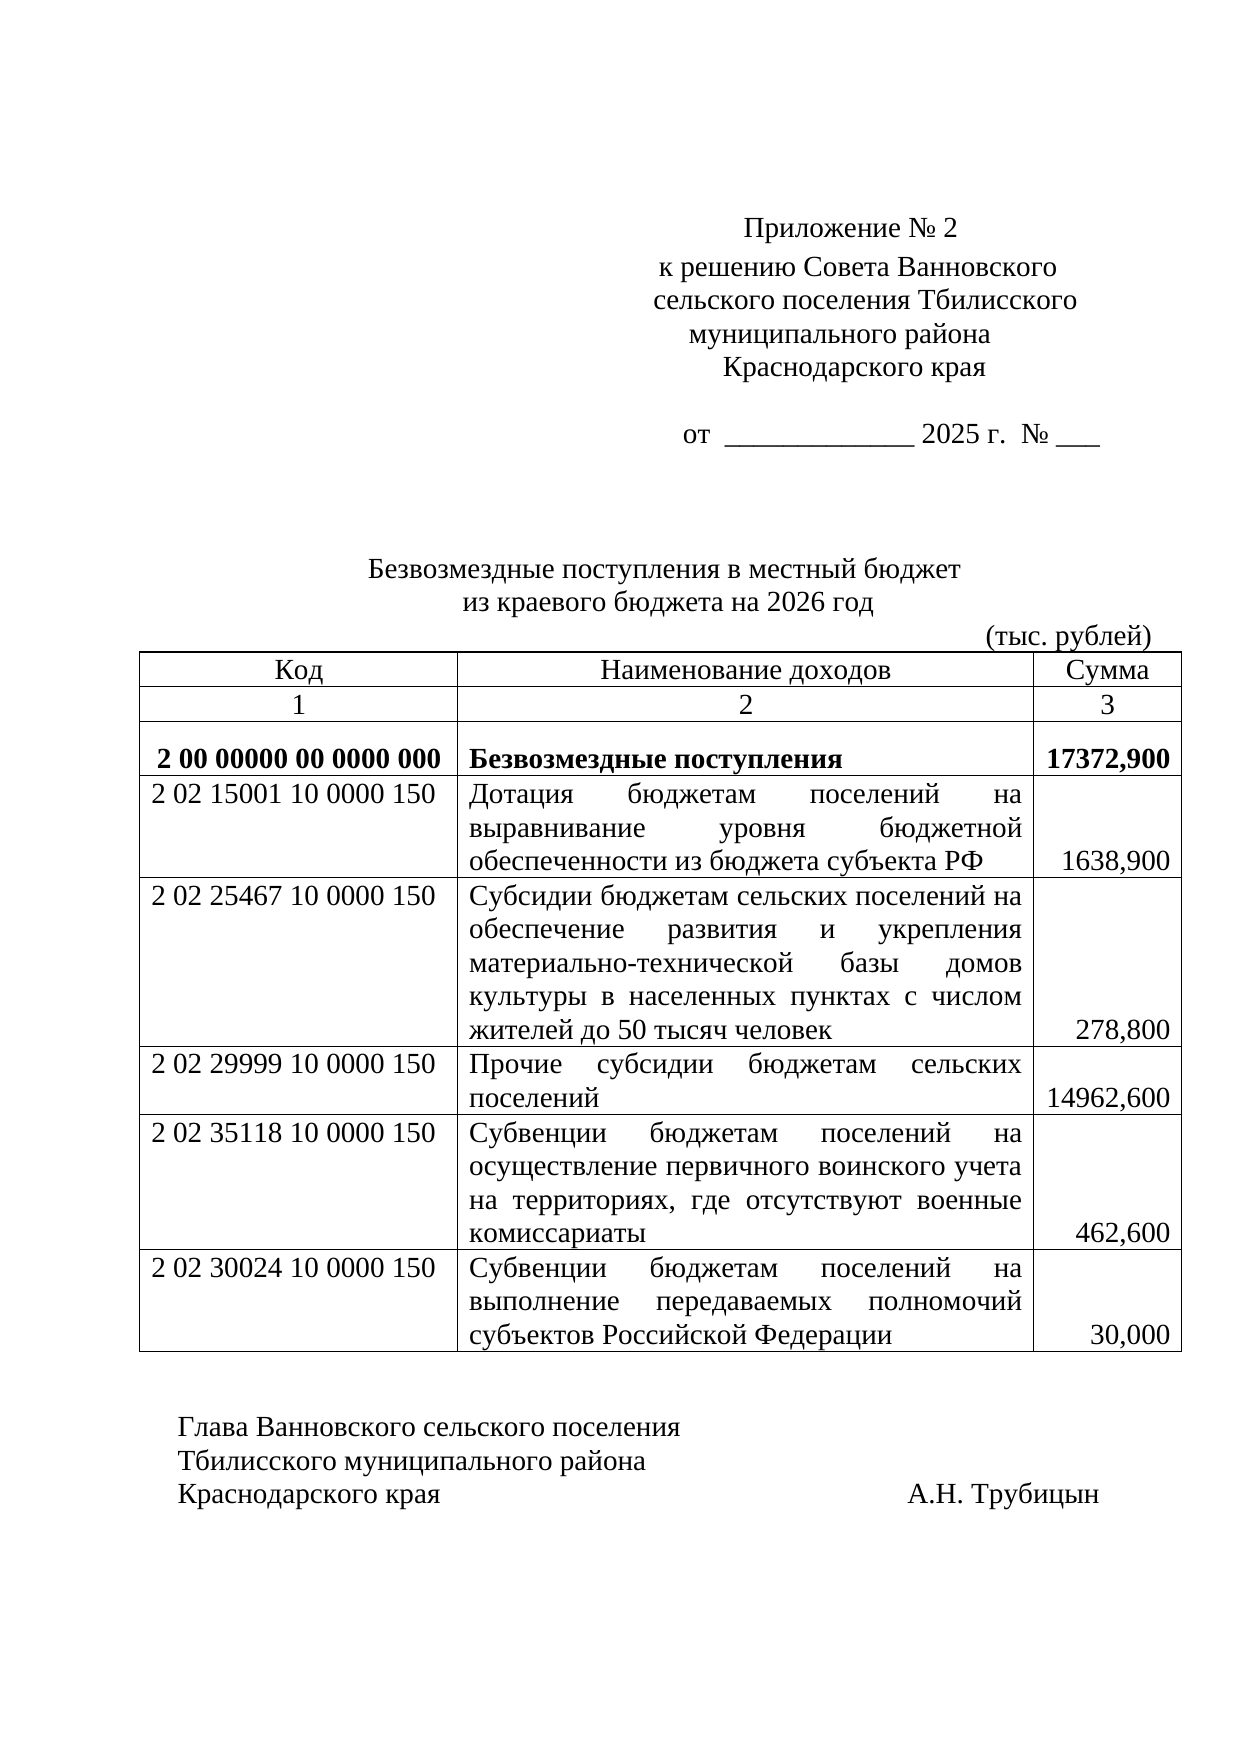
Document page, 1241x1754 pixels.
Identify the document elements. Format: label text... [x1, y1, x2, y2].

table_header Сумма [1034, 653, 1181, 686]
table_cell Субсидии бюджетам сельских поселений на обеспечение развития и укрепления материально-технической базы домов культуры в населенных пунктах с числом жителей до 50 тысяч человек [458, 878, 1033, 1046]
table_cell 2 02 15001 10 0000 150 [140, 776, 457, 877]
table_cell 462,600 [1034, 1115, 1181, 1249]
table_cell 2 02 30024 10 0000 150 [140, 1250, 457, 1351]
table_cell 2 00 00000 00 0000 000 [140, 722, 457, 775]
text Глава Ванновского сельского поселения [177, 1409, 1152, 1443]
table_cell 14962,600 [1034, 1047, 1181, 1114]
table_cell к решению Совета Ванновского [176, 244, 1176, 282]
table_cell от _____________ 2025 г. № ___ [176, 417, 1176, 484]
text из краевого бюджета на 2026 год [177, 584, 1152, 618]
table_cell 30,000 [1034, 1250, 1181, 1351]
table_header Приложение № 2 [176, 204, 1176, 243]
table_cell 2 02 25467 10 0000 150 [140, 878, 457, 1046]
table_cell 278,800 [1034, 878, 1181, 1046]
text Безвозмездные поступления в местный бюджет [177, 551, 1152, 584]
table_cell 1638,900 [1034, 776, 1181, 877]
table_cell Субвенции бюджетам поселений на осуществление первичного воинского учета на территориях, где отсутствуют военные комиссариаты [458, 1115, 1033, 1249]
text Тбилисского муниципального района [177, 1443, 1152, 1476]
table_cell 2 02 29999 10 0000 150 [140, 1047, 457, 1114]
table_cell Прочие субсидии бюджетам сельских поселений [458, 1047, 1033, 1114]
table_cell Субвенции бюджетам поселений на выполнение передаваемых полномочий субъектов Российской Федерации [458, 1250, 1033, 1351]
table_cell 3 [1034, 687, 1181, 721]
table_header Наименование доходов [458, 653, 1033, 686]
table_cell Дотация бюджетам поселений на выравнивание уровня бюджетной обеспеченности из бюджета субъекта РФ [458, 776, 1033, 877]
text Краснодарского края А.Н. Трубицын [177, 1476, 1152, 1510]
table_cell 17372,900 [1034, 722, 1181, 775]
table_cell 2 [458, 687, 1033, 721]
table_cell Безвозмездные поступления [458, 722, 1033, 775]
table_cell сельского поселения Тбилисского муниципального района Краснодарского края [176, 283, 1176, 417]
table_cell 1 [140, 687, 457, 721]
table_header Код [140, 653, 457, 686]
text (тыс. рублей) [177, 618, 1152, 651]
table_cell 2 02 35118 10 0000 150 [140, 1115, 457, 1249]
